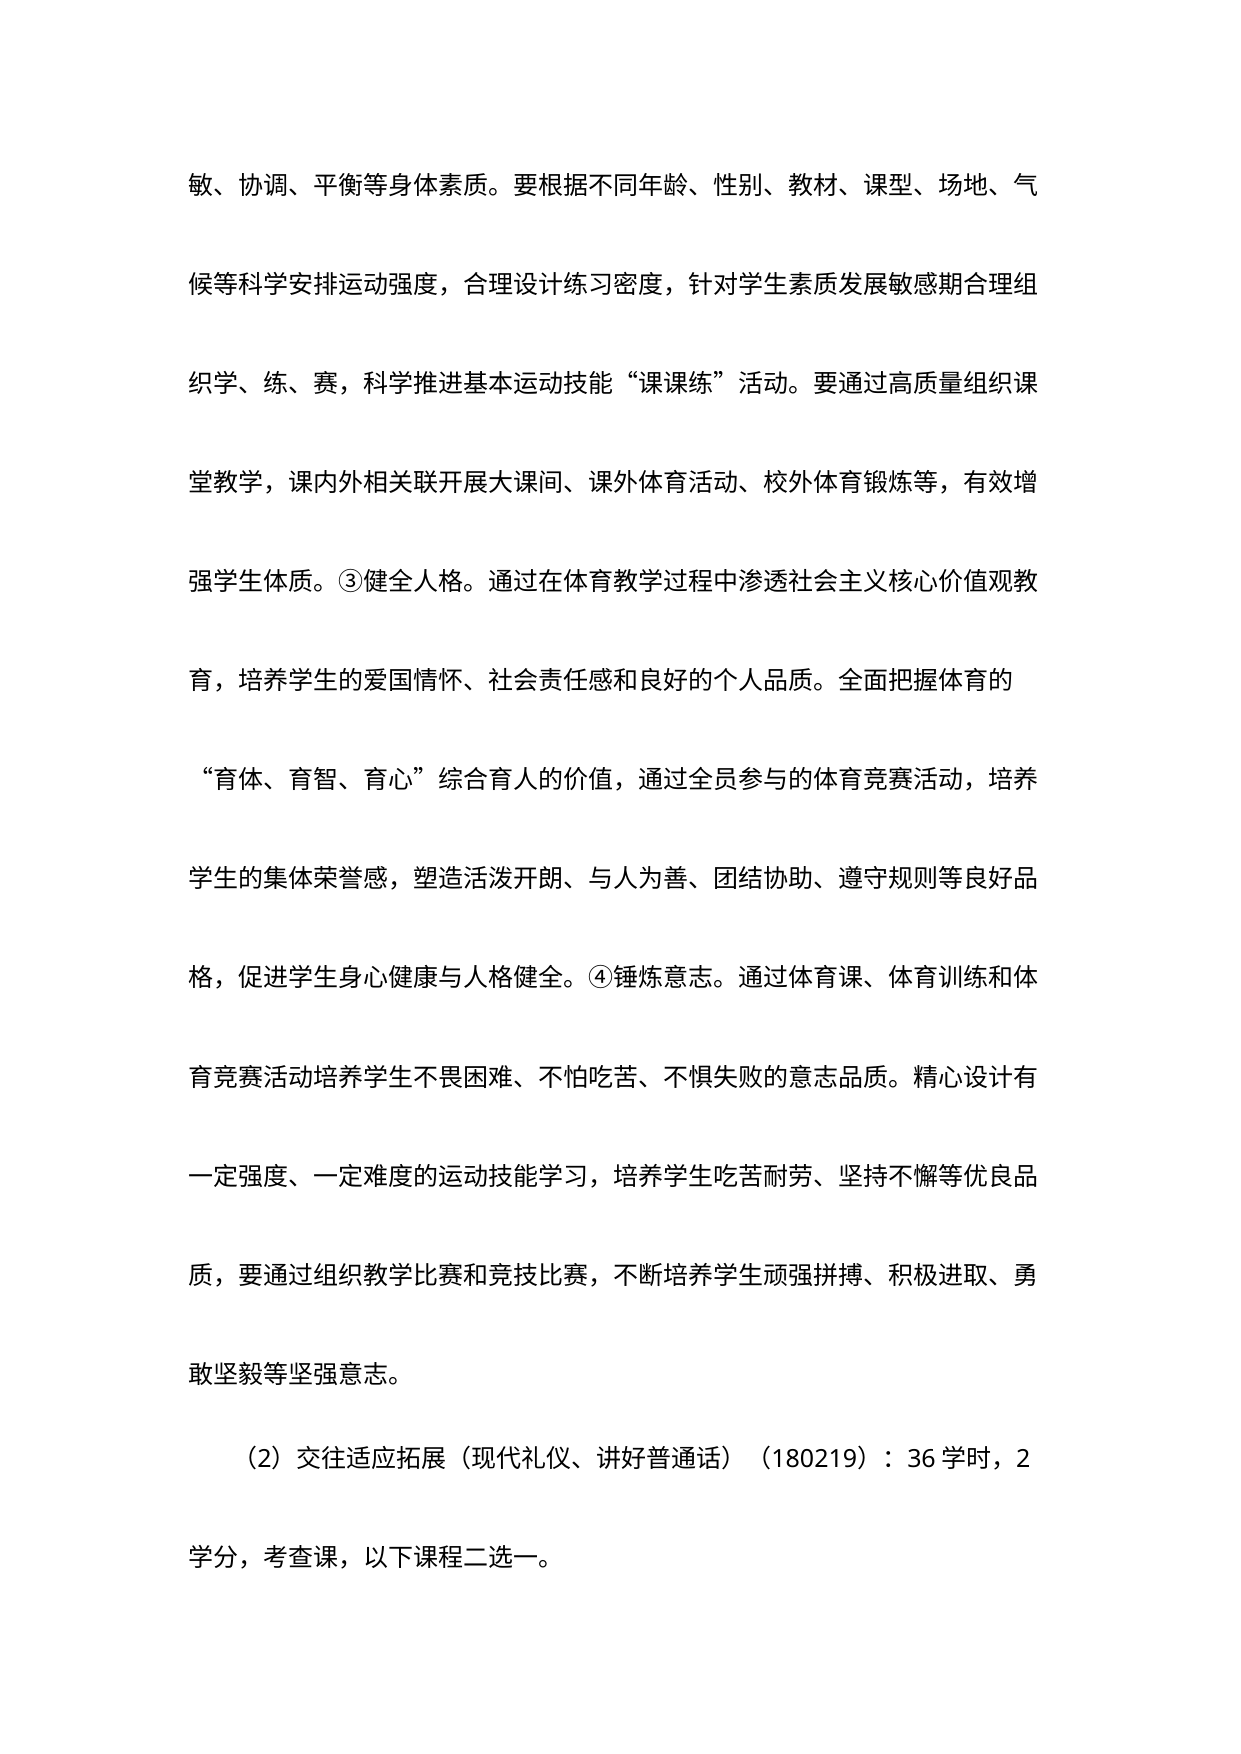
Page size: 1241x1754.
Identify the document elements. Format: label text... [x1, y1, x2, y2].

text （2）交往适应拓展（现代礼仪、讲好普通话）（180219）：36学时，2学分，考查课，以下课程二选一。 [188, 1423, 1052, 1588]
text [188, 151, 1052, 1405]
